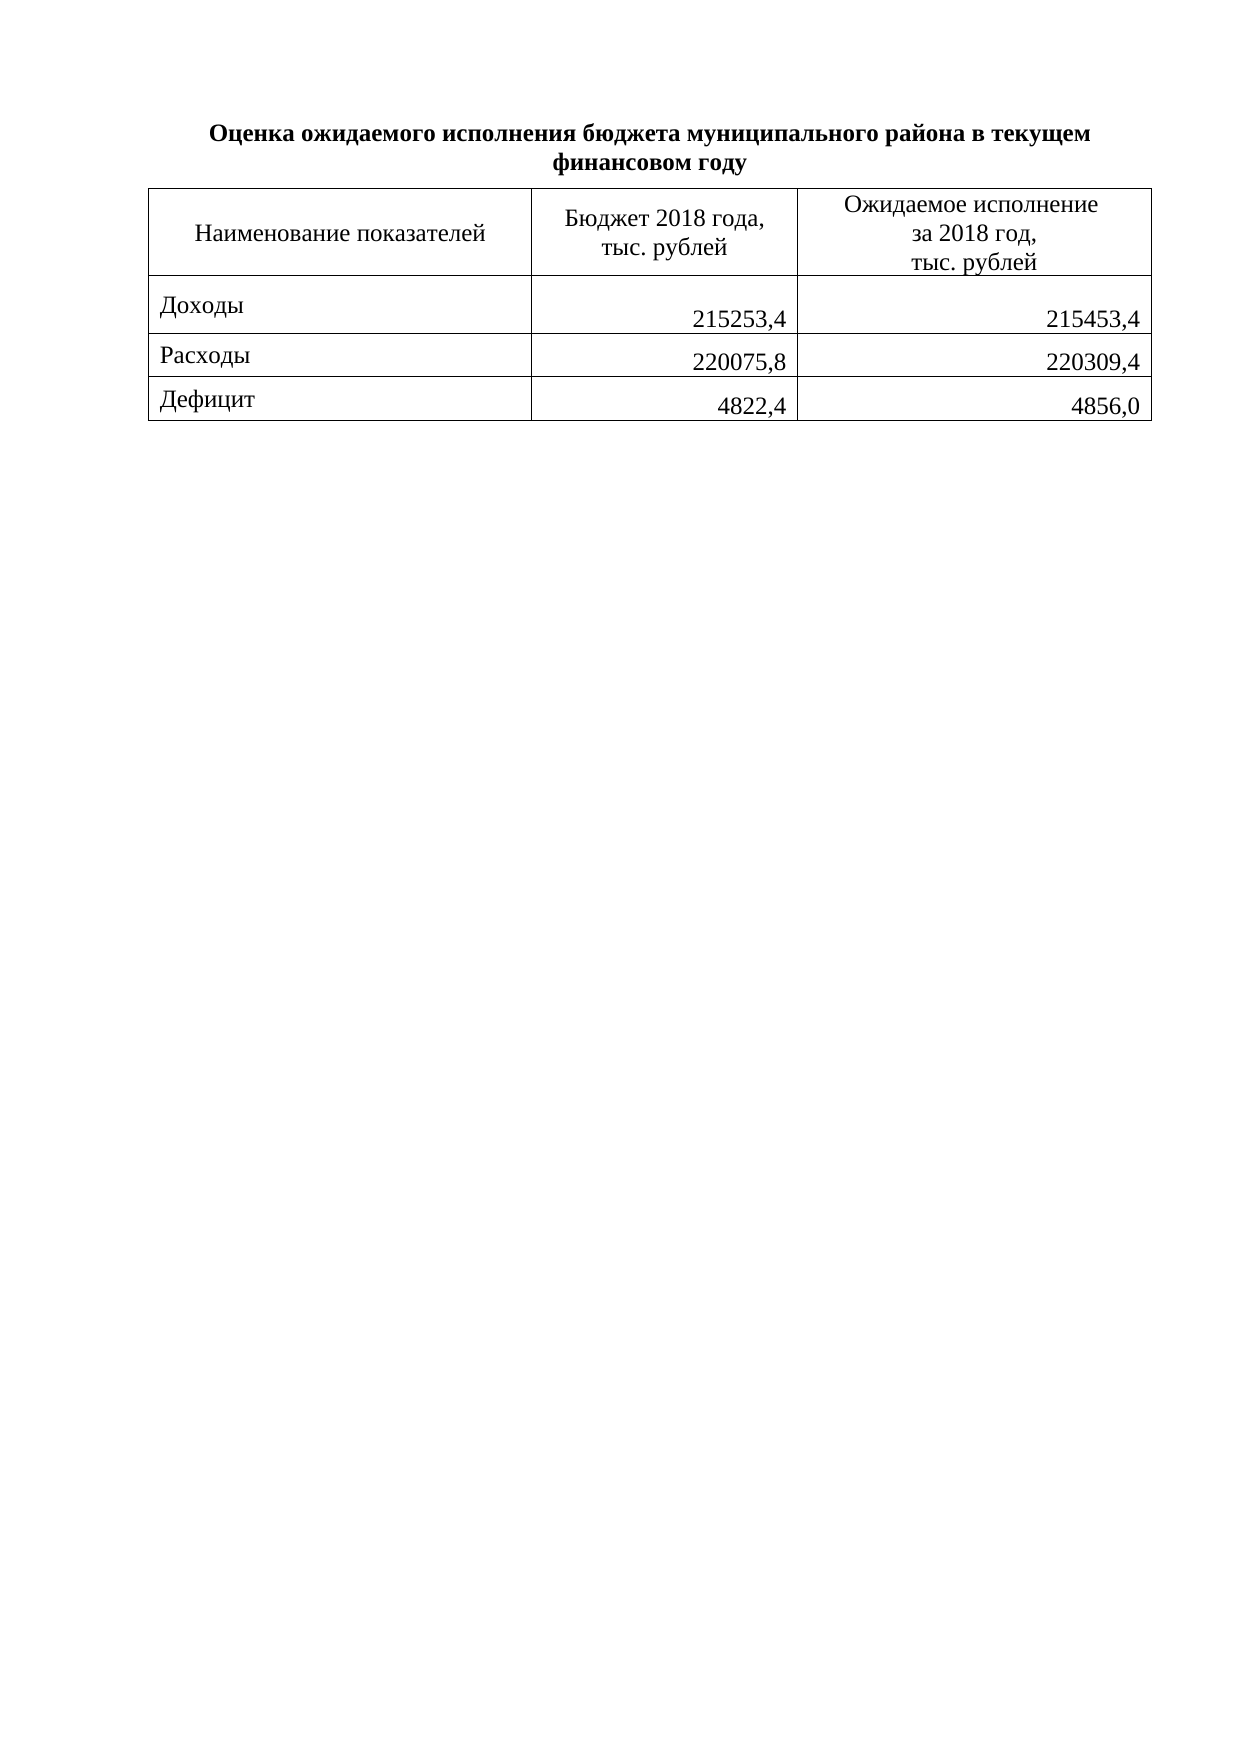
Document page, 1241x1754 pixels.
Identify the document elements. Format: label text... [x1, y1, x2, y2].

table_cell 215253,4 [532, 276, 797, 333]
table_cell 215453,4 [798, 276, 1151, 333]
table_header Наименование показателей [149, 189, 531, 275]
table_header Ожидаемое исполнение за 2018 год, тыс. рублей [798, 189, 1151, 275]
table_cell Дефицит [149, 377, 531, 420]
table_cell Расходы [149, 334, 531, 376]
table_cell 4856,0 [798, 377, 1151, 420]
table_cell 220309,4 [798, 334, 1151, 376]
table_header Бюджет 2018 года, тыс. рублей [532, 189, 797, 275]
text Оценка ожидаемого исполнения бюджета муниципального района в текущем финансовом году [148, 118, 1152, 176]
table_cell 220075,8 [532, 334, 797, 376]
table_cell 4822,4 [532, 377, 797, 420]
table_cell Доходы [149, 276, 531, 333]
